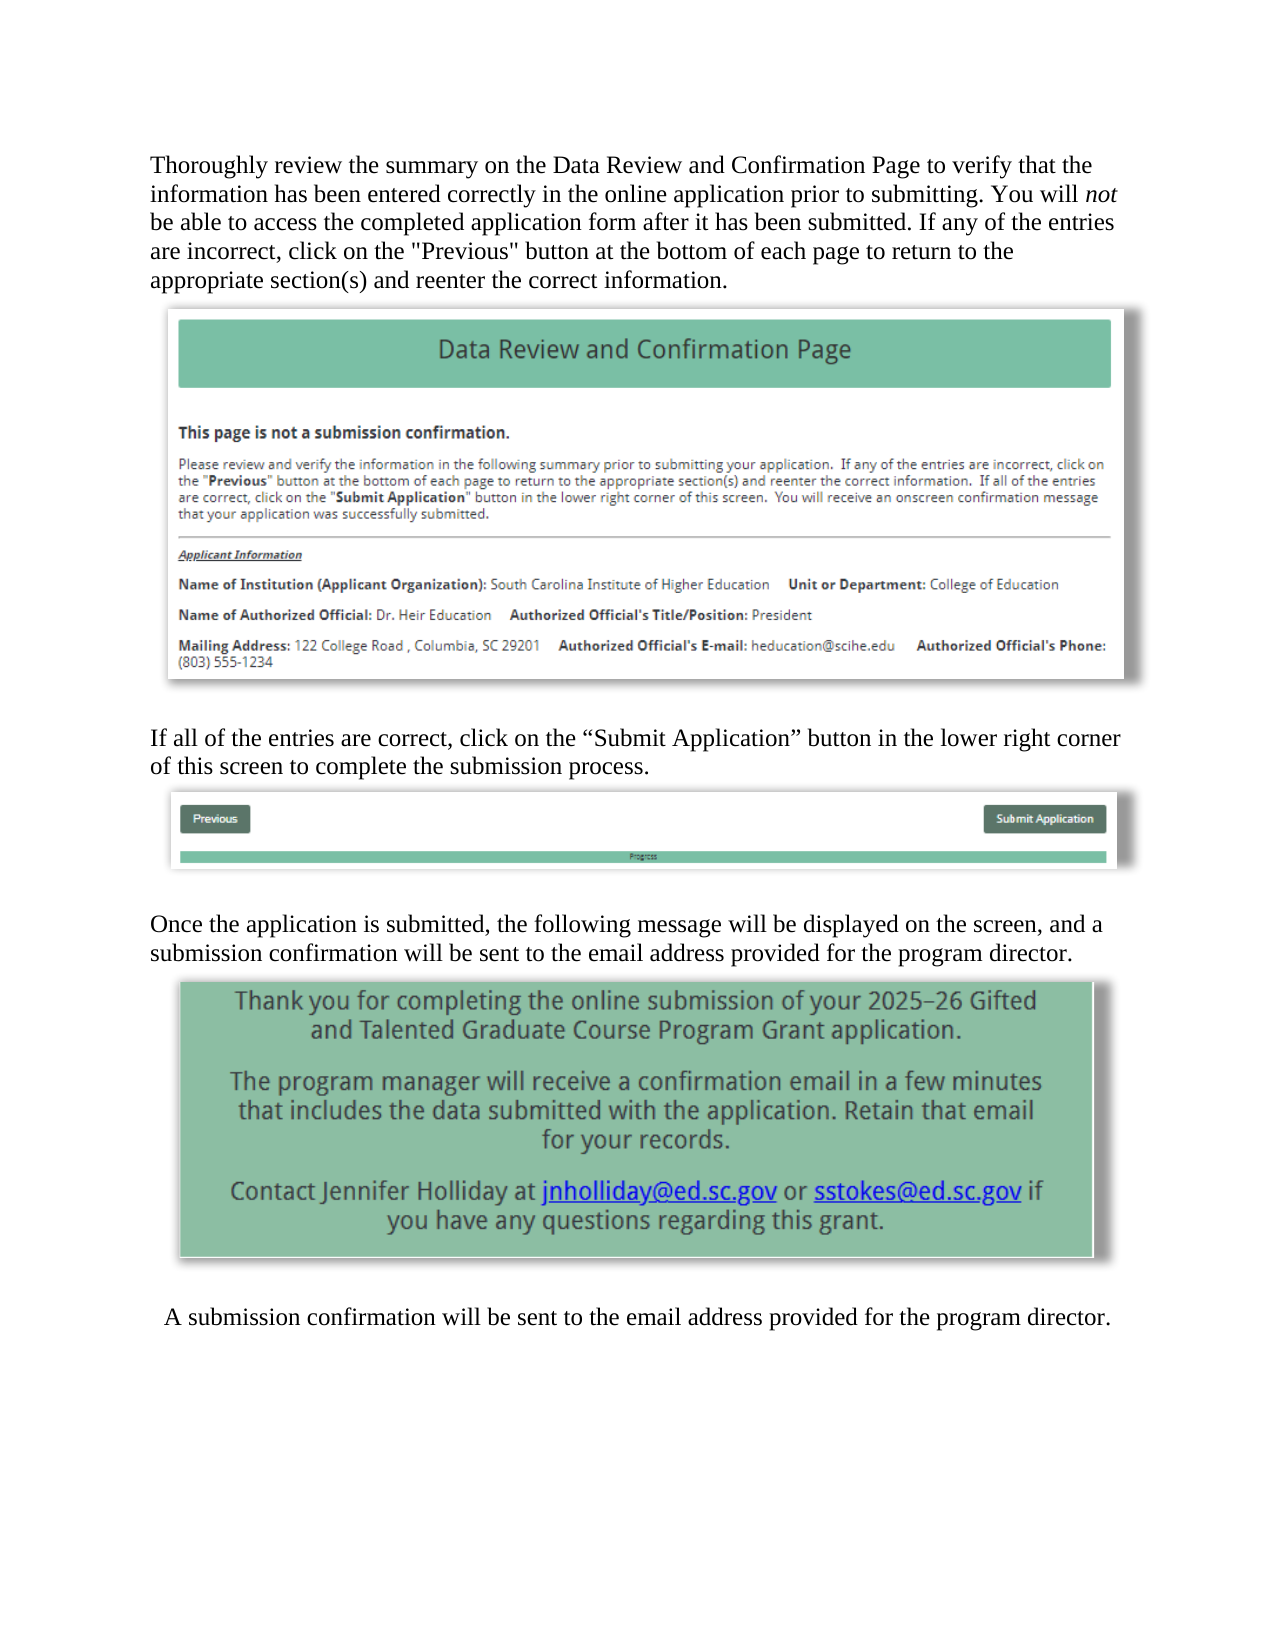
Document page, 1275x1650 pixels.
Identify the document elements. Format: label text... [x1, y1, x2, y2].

picture [171, 792, 1117, 869]
text Thoroughly review the summary on the Data Review and Confirmation Page to verify that the information has been entered correctly in the online application prior to submitting. You will not be able to access the completed application form after it has been submitted. If any of the entries are incorrect, click on the "Previous" button at the bottom of each page to return to the appropriate section(s) and reenter the correct information. [150, 150, 1125, 294]
text Once the application is submitted, the following message will be displayed on the screen, and a submission confirmation will be sent to the email address provided for the program director. [150, 909, 1125, 966]
picture [179, 982, 1095, 1258]
text A submission confirmation will be sent to the email address provided for the program director. [150, 1302, 1125, 1330]
picture [168, 309, 1124, 679]
text If all of the entries are correct, click on the “Submit Application” button in the lower right corner of this screen to complete the submission process. [150, 723, 1125, 780]
